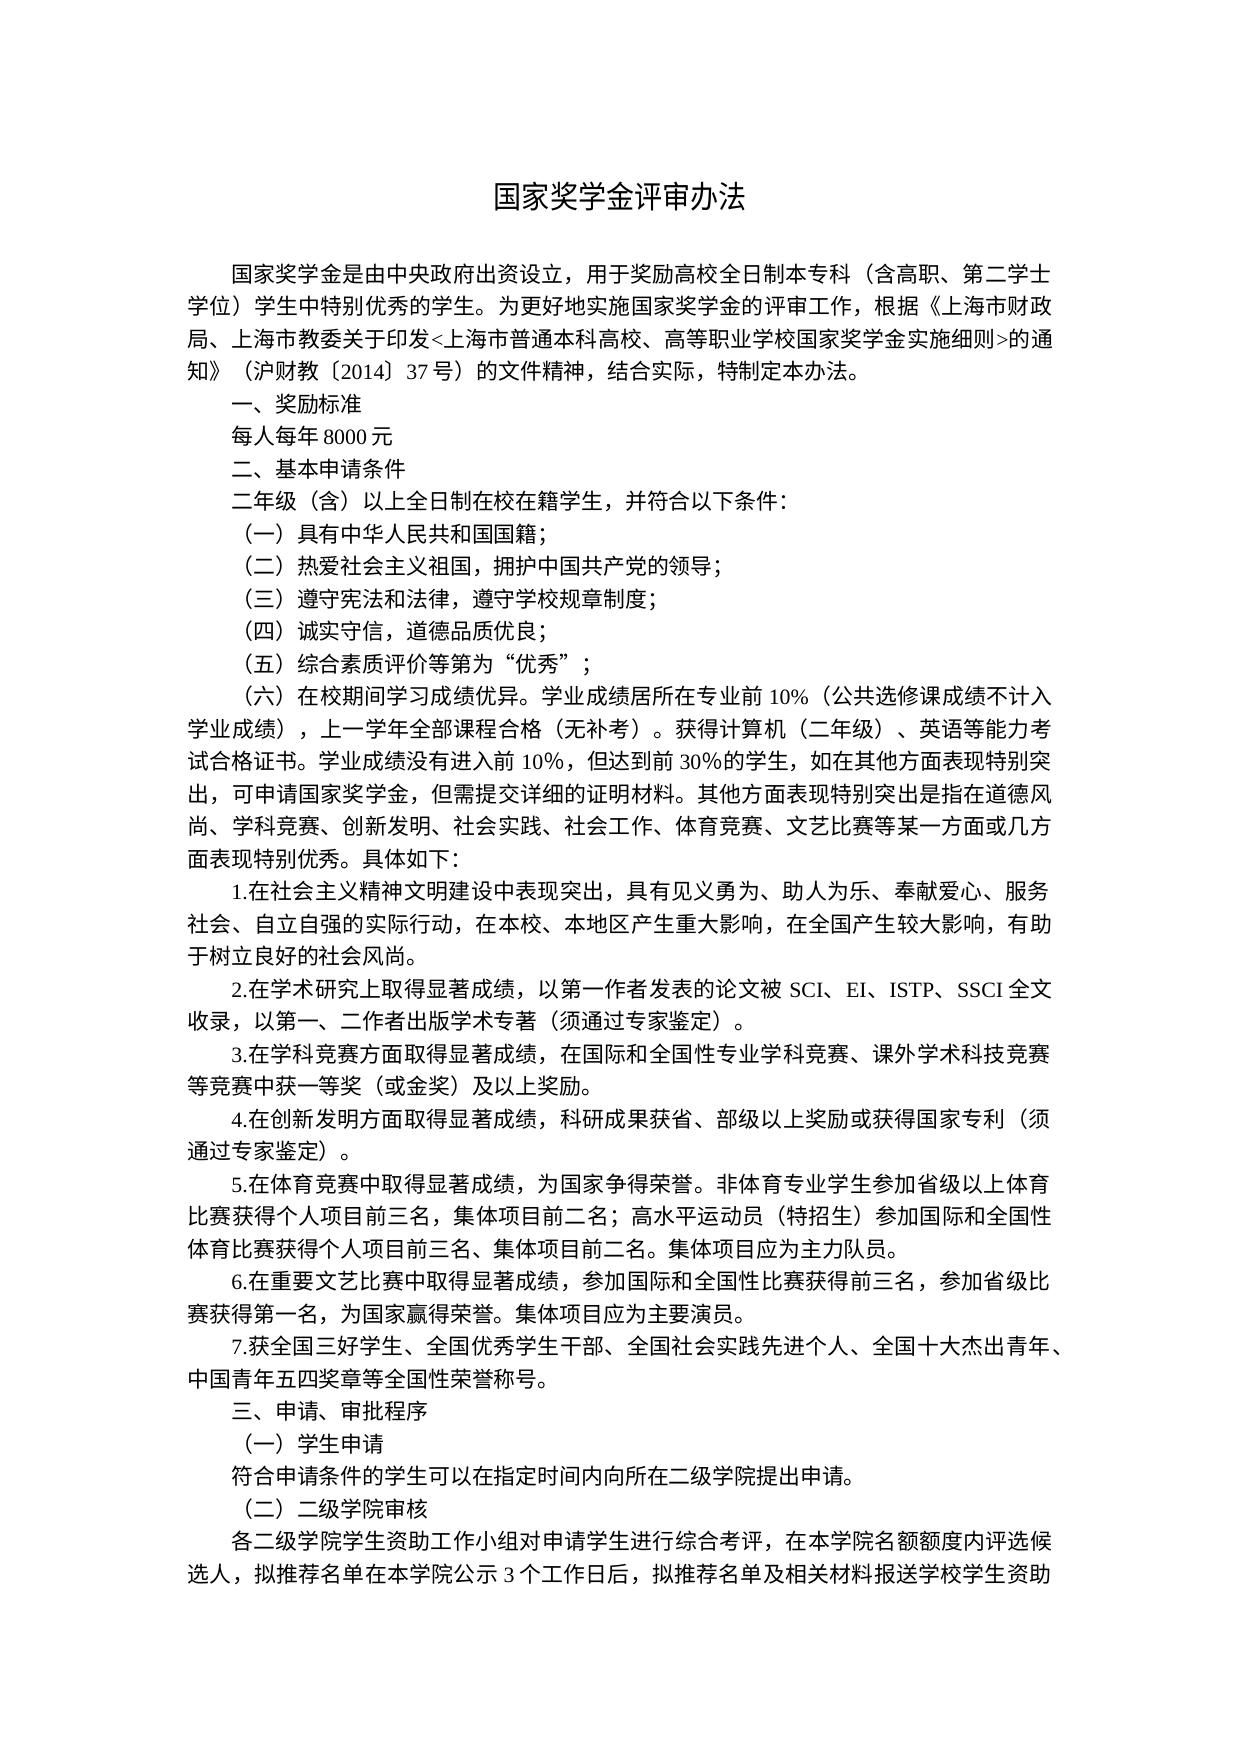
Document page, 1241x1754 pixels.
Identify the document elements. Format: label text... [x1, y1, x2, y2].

text 三、申请、审批程序 [187, 1394, 1053, 1426]
text 3.在学科竞赛方面取得显著成绩，在国际和全国性专业学科竞赛、课外学术科技竞赛等竞赛中获一等奖（或金奖）及以上奖励。 [187, 1036, 1053, 1101]
text （五）综合素质评价等第为“优秀”； [187, 646, 1053, 679]
text （一）学生申请 [187, 1426, 1053, 1459]
text 国家奖学金是由中央政府出资设立，用于奖励高校全日制本专科（含高职、第二学士学位）学生中特别优秀的学生。为更好地实施国家奖学金的评审工作，根据《上海市财政局、上海市教委关于印发<上海市普通本科高校、高等职业学校国家奖学金实施细则>的通知》（沪财教〔2014〕37号）的文件精神，结合实际，特制定本办法。 [187, 256, 1053, 386]
text （二）热爱社会主义祖国，拥护中国共产党的领导； [187, 549, 1053, 581]
text （六）在校期间学习成绩优异。学业成绩居所在专业前10%（公共选修课成绩不计入学业成绩），上一学年全部课程合格（无补考）。获得计算机（二年级）、英语等能力考试合格证书。学业成绩没有进入前10％，但达到前30％的学生，如在其他方面表现特别突出，可申请国家奖学金，但需提交详细的证明材料。其他方面表现特别突出是指在道德风尚、学科竞赛、创新发明、社会实践、社会工作、体育竞赛、文艺比赛等某一方面或几方面表现特别优秀。具体如下： [187, 679, 1053, 874]
text （三）遵守宪法和法律，遵守学校规章制度； [187, 581, 1053, 614]
text （一）具有中华人民共和国国籍； [187, 516, 1053, 549]
text 6.在重要文艺比赛中取得显著成绩，参加国际和全国性比赛获得前三名，参加省级比赛获得第一名，为国家赢得荣誉。集体项目应为主要演员。 [187, 1264, 1053, 1329]
text 4.在创新发明方面取得显著成绩，科研成果获省、部级以上奖励或获得国家专利（须通过专家鉴定）。 [187, 1101, 1053, 1166]
text 符合申请条件的学生可以在指定时间内向所在二级学院提出申请。 [187, 1459, 1053, 1491]
text （二）二级学院审核 [187, 1491, 1053, 1524]
text （四）诚实守信，道德品质优良； [187, 614, 1053, 646]
text 2.在学术研究上取得显著成绩，以第一作者发表的论文被SCI、EI、ISTP、SSCI全文收录，以第一、二作者出版学术专著（须通过专家鉴定）。 [187, 971, 1053, 1036]
text 1.在社会主义精神文明建设中表现突出，具有见义勇为、助人为乐、奉献爱心、服务社会、自立自强的实际行动，在本校、本地区产生重大影响，在全国产生较大影响，有助于树立良好的社会风尚。 [187, 874, 1053, 971]
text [187, 1524, 1053, 1589]
text 一、奖励标准 [187, 386, 1053, 419]
subtitle 国家奖学金评审办法 [187, 162, 1053, 227]
text 二年级（含）以上全日制在校在籍学生，并符合以下条件： [187, 484, 1053, 516]
text 7.获全国三好学生、全国优秀学生干部、全国社会实践先进个人、全国十大杰出青年、中国青年五四奖章等全国性荣誉称号。 [187, 1329, 1053, 1394]
text 5.在体育竞赛中取得显著成绩，为国家争得荣誉。非体育专业学生参加省级以上体育比赛获得个人项目前三名，集体项目前二名；高水平运动员（特招生）参加国际和全国性体育比赛获得个人项目前三名、集体项目前二名。集体项目应为主力队员。 [187, 1166, 1053, 1264]
text 每人每年8000元 [187, 419, 1053, 451]
text 二、基本申请条件 [187, 451, 1053, 484]
